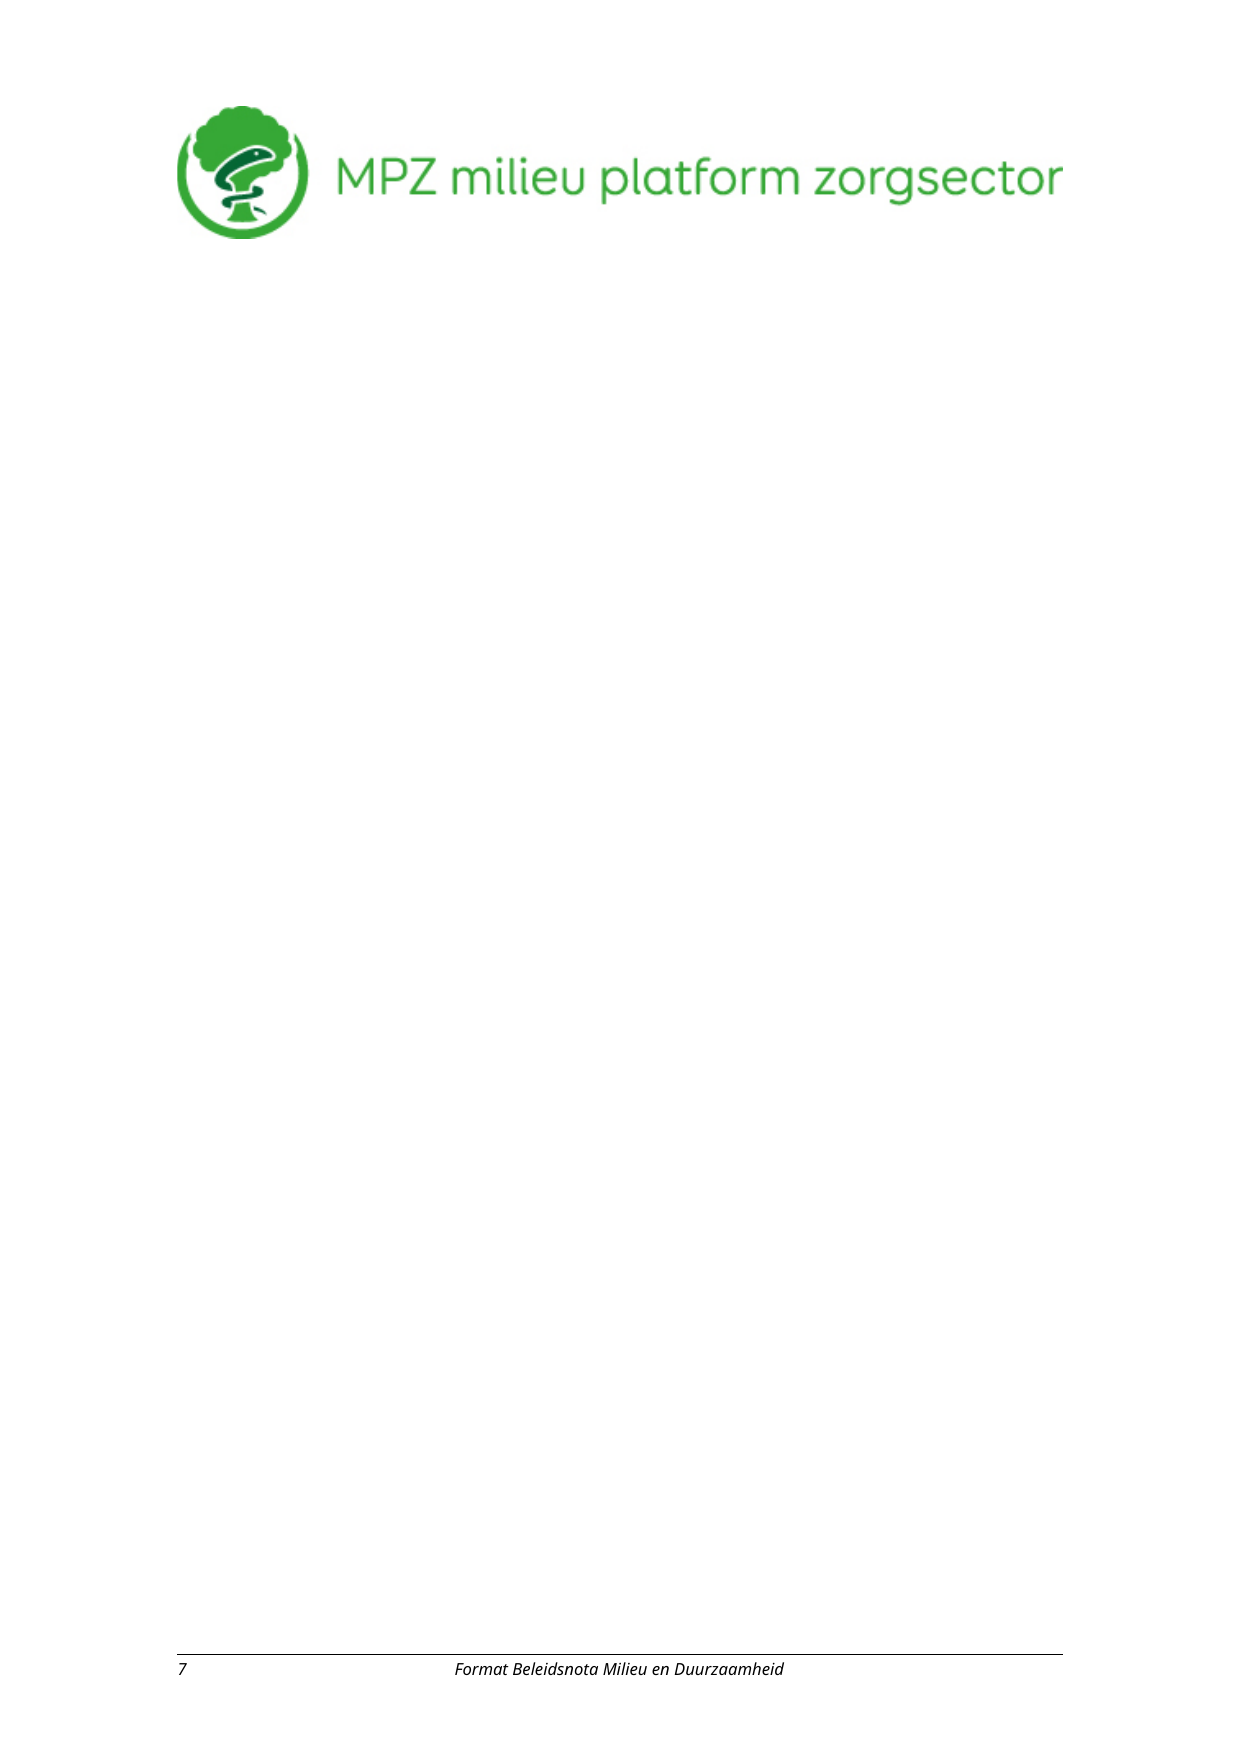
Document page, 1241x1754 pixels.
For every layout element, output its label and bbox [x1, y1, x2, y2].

picture [177, 106, 1063, 239]
